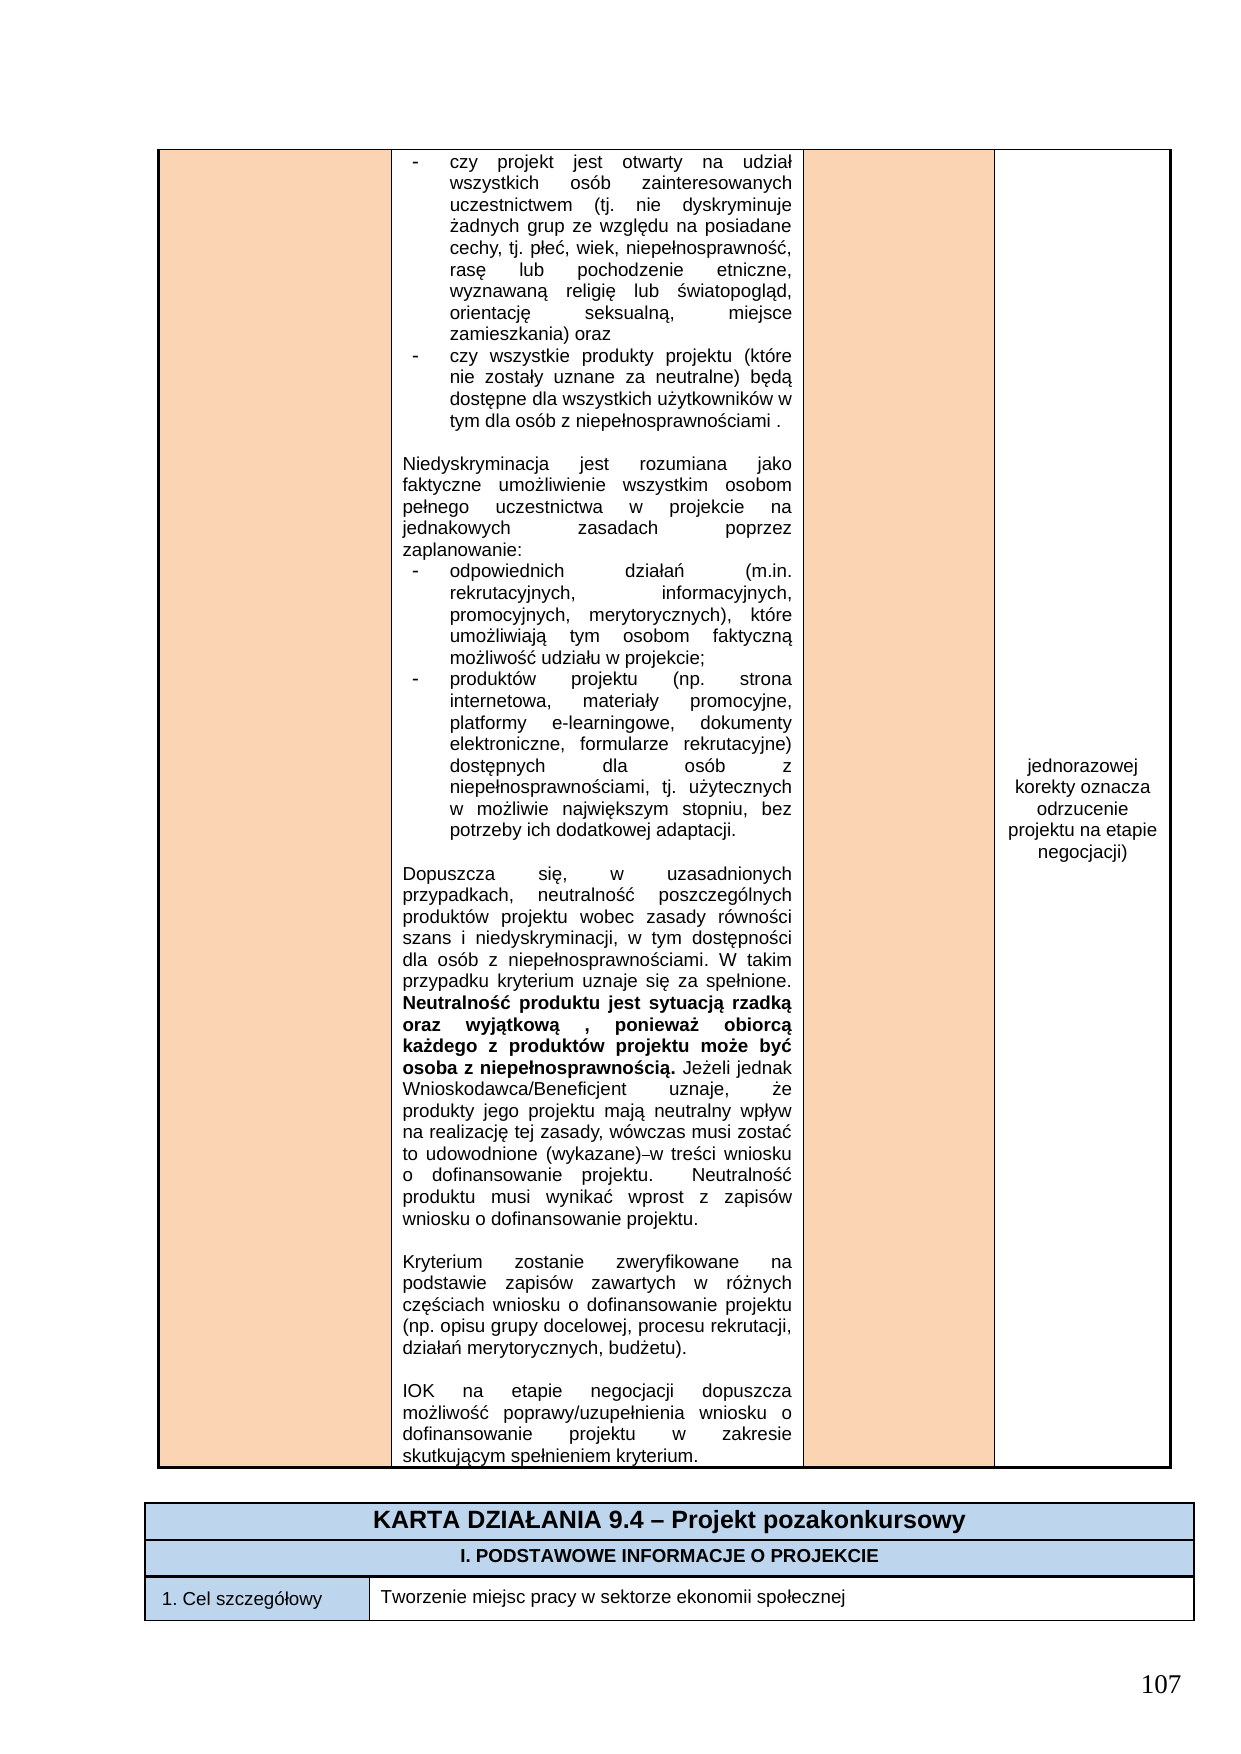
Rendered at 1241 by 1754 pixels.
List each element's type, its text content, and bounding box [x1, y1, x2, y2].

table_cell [160, 150, 391, 1466]
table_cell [370, 1578, 1193, 1620]
table_cell I. PODSTAWOWE INFORMACJE O PROJEKCIE [146, 1541, 1193, 1575]
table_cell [392, 150, 803, 1466]
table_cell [995, 150, 1169, 1466]
table_header KARTA DZIAŁANIA 9.4 – Projekt pozakonkursowy [146, 1504, 1193, 1539]
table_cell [804, 150, 994, 1466]
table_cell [146, 1578, 369, 1620]
